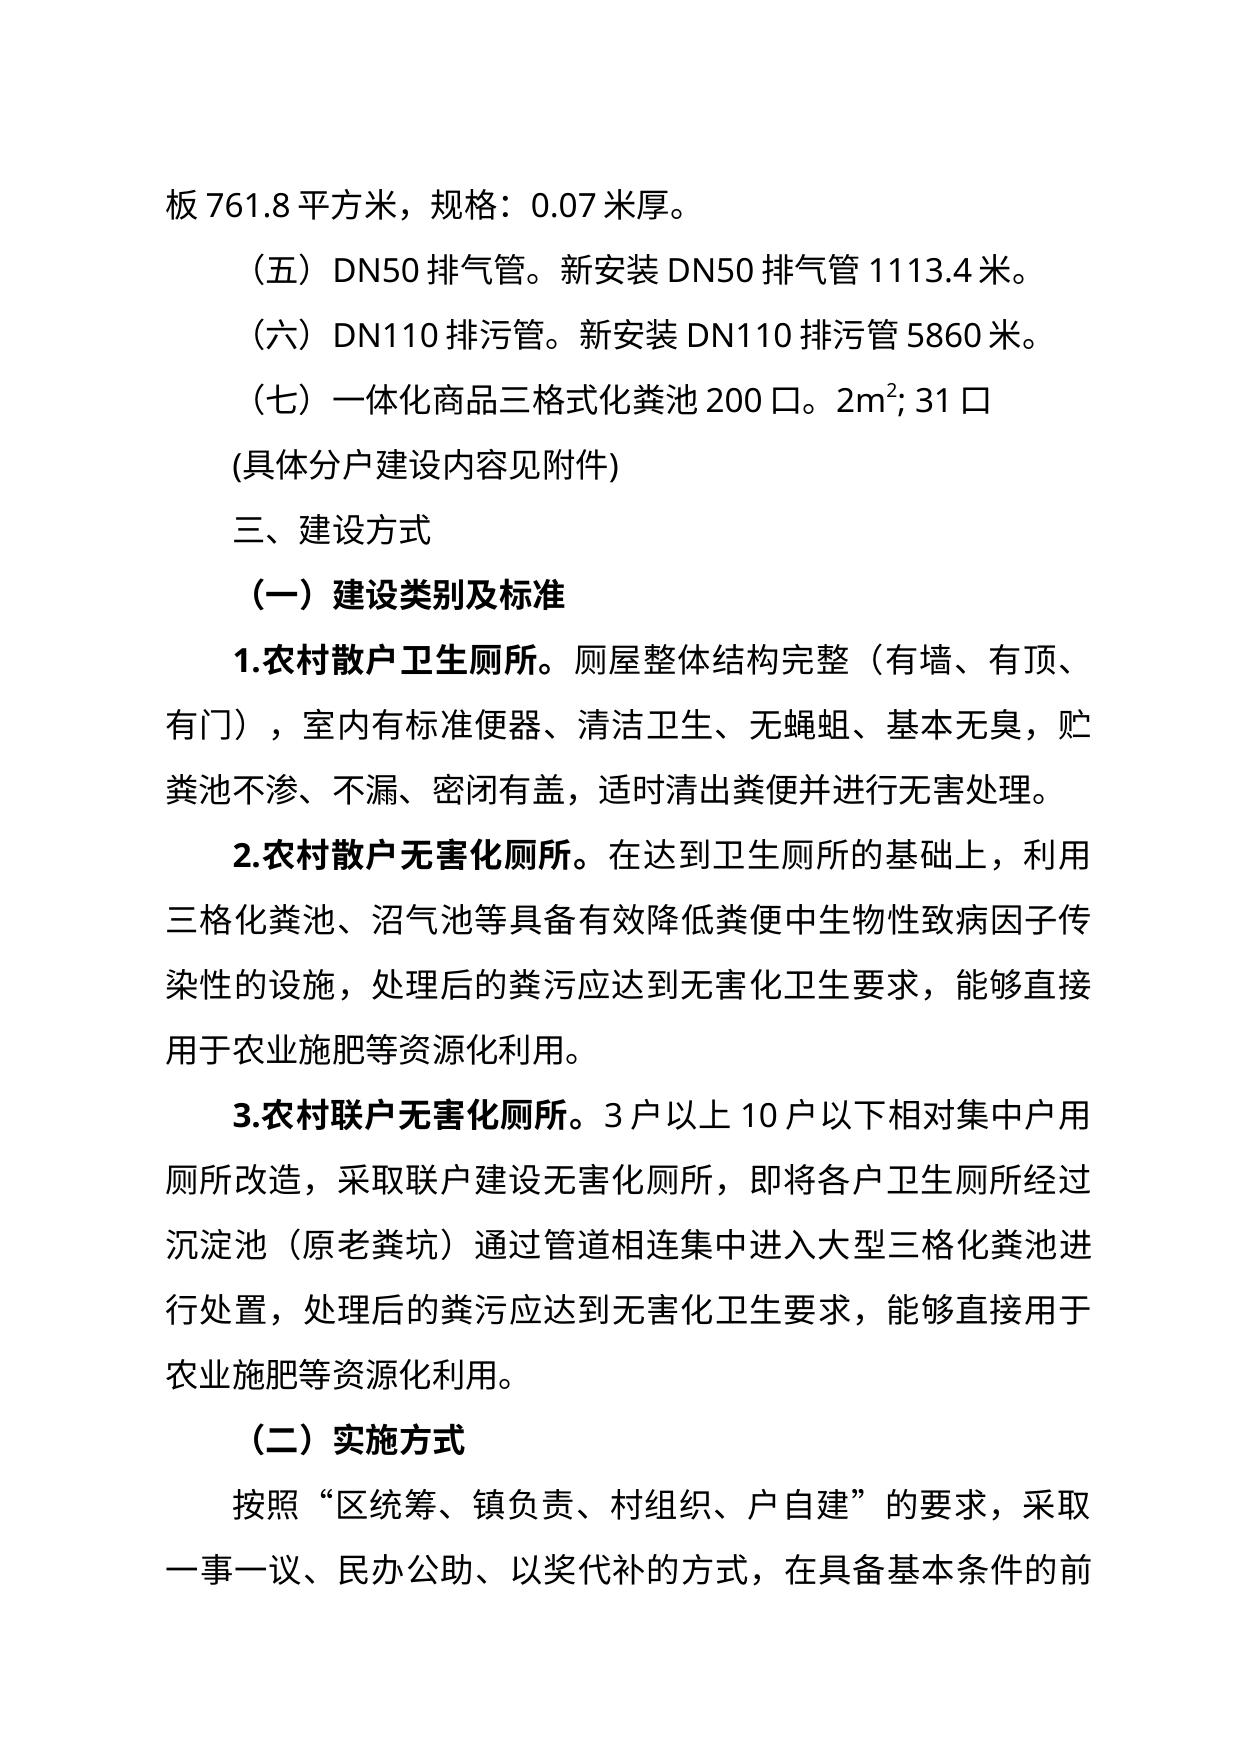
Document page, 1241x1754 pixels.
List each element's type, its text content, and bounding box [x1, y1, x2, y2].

text （二）实施方式 [165, 1406, 1093, 1471]
text 3.农村联户无害化厕所。3户以上10户以下相对集中户用厕所改造，采取联户建设无害化厕所，即将各户卫生厕所经过沉淀池（原老粪坑）通过管道相连集中进入大型三格化粪池进行处置，处理后的粪污应达到无害化卫生要求，能够直接用于农业施肥等资源化利用。 [165, 1081, 1093, 1406]
text (具体分户建设内容见附件) [165, 431, 1093, 496]
text 2.农村散户无害化厕所。在达到卫生厕所的基础上，利用三格化粪池、沼气池等具备有效降低粪便中生物性致病因子传染性的设施，处理后的粪污应达到无害化卫生要求，能够直接用于农业施肥等资源化利用。 [165, 821, 1093, 1081]
text （七）一体化商品三格式化粪池200口。2m2; 31口 [165, 366, 1093, 431]
text 1.农村散户卫生厕所。厕屋整体结构完整（有墙、有顶、有门），室内有标准便器、清洁卫生、无蝇蛆、基本无臭，贮粪池不渗、不漏、密闭有盖，适时清出粪便并进行无害处理。 [165, 626, 1093, 821]
text （六）DN110排污管。新安装DN110排污管5860米。 [165, 301, 1093, 366]
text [165, 171, 1093, 236]
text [165, 1471, 1093, 1601]
text （五）DN50排气管。新安装DN50排气管1113.4米。 [165, 236, 1093, 301]
text （一）建设类别及标准 [165, 561, 1093, 626]
text 三、建设方式 [165, 496, 1093, 561]
